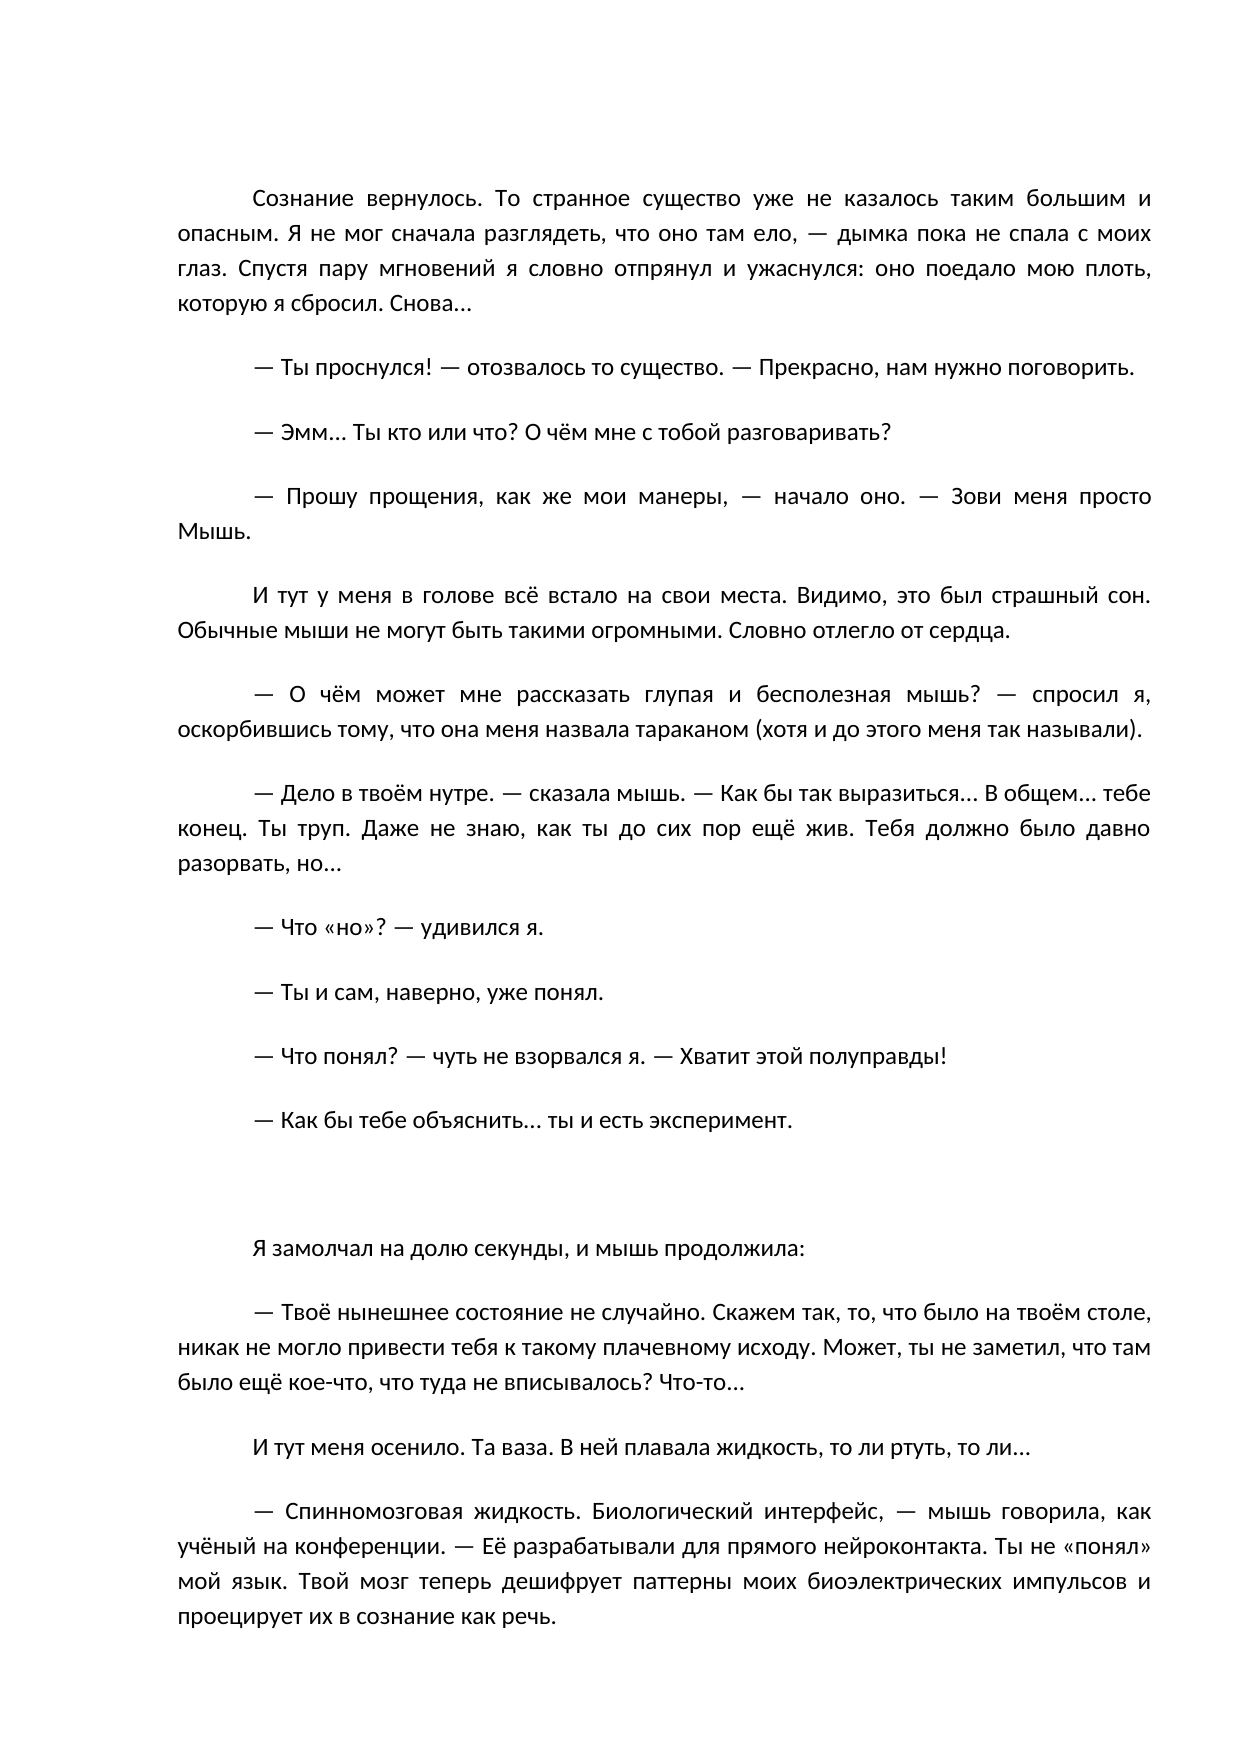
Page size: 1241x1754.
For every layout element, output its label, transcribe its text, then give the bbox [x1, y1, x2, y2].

text — Что «но»? — удивился я. [177, 911, 1152, 942]
text — Спинномозговая жидкость. Биологический интерфейс, — мышь говорила, как учёный на конференции. — Её разрабатывали для прямого нейроконтакта. Ты не «понял» мой язык. Твой мозг теперь дешифрует паттерны моих биоэлектрических импульсов и проецирует их в сознание как речь. [177, 1495, 1152, 1630]
text — Дело в твоём нутре. — сказала мышь. — Как бы так выразиться... В общем... тебе конец. Ты труп. Даже не знаю, как ты до сих пор ещё жив. Тебя должно было давно разорвать, но... [177, 777, 1152, 878]
text — Твоё нынешнее состояние не случайно. Скажем так, то, что было на твоём столе, никак не могло привести тебя к такому плачевному исходу. Может, ты не заметил, что там было ещё кое-что, что туда не вписывалось? Что-то... [177, 1296, 1152, 1397]
text — Ты проснулся! — отозвалось то существо. — Прекрасно, нам нужно поговорить. [177, 351, 1152, 382]
text — Прошу прощения, как же мои манеры, — начало оно. — Зови меня просто Мышь. [177, 480, 1152, 545]
text — Эмм... Ты кто или что? О чём мне с тобой разговаривать? [177, 416, 1152, 446]
text И тут меня осенило. Та ваза. В ней плавала жидкость, то ли ртуть, то ли... [177, 1431, 1152, 1461]
text — Что понял? — чуть не взорвался я. — Хватит этой полуправды! [177, 1040, 1152, 1070]
text И тут у меня в голове всё встало на свои места. Видимо, это был страшный сон. Обычные мыши не могут быть такими огромными. Словно отлегло от сердца. [177, 579, 1152, 644]
text — Как бы тебе объяснить... ты и есть эксперимент. [177, 1104, 1152, 1134]
text Сознание вернулось. То странное существо уже не казалось таким большим и опасным. Я не мог сначала разглядеть, что оно там ело, — дымка пока не спала с моих глаз. Спустя пару мгновений я словно отпрянул и ужаснулся: оно поедало мою плоть, которую я сбросил. Снова... [177, 182, 1152, 318]
text Я замолчал на долю секунды, и мышь продолжила: [177, 1232, 1152, 1263]
text — Ты и сам, наверно, уже понял. [177, 976, 1152, 1006]
text — О чём может мне рассказать глупая и бесполезная мышь? — спросил я, оскорбившись тому, что она меня назвала тараканом (хотя и до этого меня так называли). [177, 678, 1152, 744]
